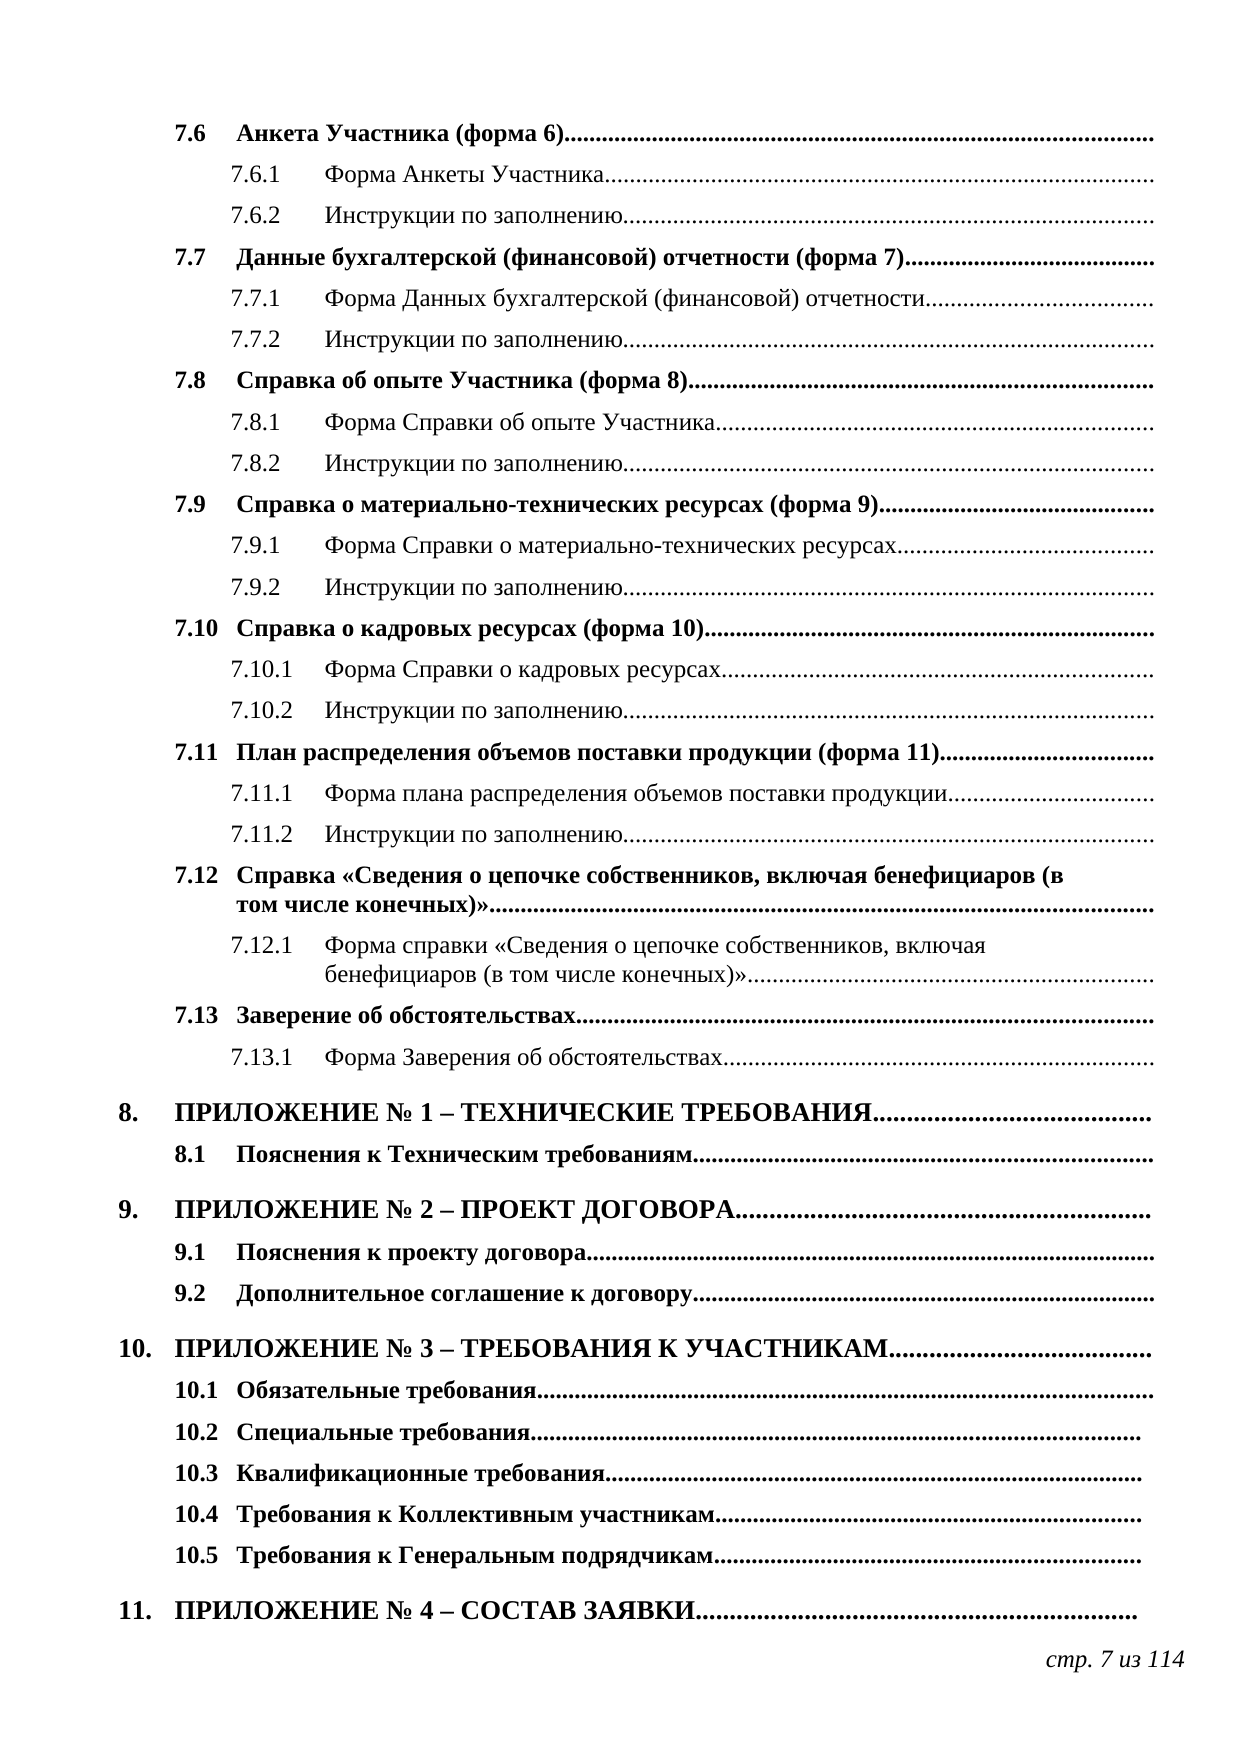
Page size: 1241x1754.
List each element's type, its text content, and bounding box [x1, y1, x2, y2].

text 8.1 Пояснения к Техническим требованиям 90 [174, 1139, 1093, 1168]
text 7.10.1 Форма Справки о кадровых ресурсах 72 [230, 654, 1063, 683]
text 10.2 Специальные требования 100 [174, 1417, 1093, 1445]
text 10.4 Требования к Коллективным участникам 101 [174, 1499, 1093, 1528]
text 8. ПРИЛОЖЕНИЕ № 1 – ТЕХНИЧЕСКИЕ ТРЕБОВАНИЯ 90 [118, 1096, 1063, 1127]
text 7.13 Заверение об обстоятельствах 85 [174, 1001, 1093, 1029]
text 7.6.2 Инструкции по заполнению 63 [230, 201, 1063, 229]
text 10.1 Обязательные требования 96 [174, 1375, 1093, 1404]
text 7.12.1 Форма справки «Сведения о цепочке собственников, включая бенефициаров (в том числе конечных)» 77 [230, 931, 1063, 988]
text 9.1 Пояснения к проекту договора 91 [174, 1237, 1093, 1265]
text 7.7.1 Форма Данных бухгалтерской (финансовой) отчетности 64 [230, 283, 1063, 312]
text 7.7.2 Инструкции по заполнению 66 [230, 324, 1063, 353]
text 11. ПРИЛОЖЕНИЕ № 4 – СОСТАВ ЗАЯВКИ 104 [118, 1594, 1063, 1625]
text 7.8.2 Инструкции по заполнению 69 [230, 448, 1063, 477]
text 7.13.1 Форма Заверения об обстоятельствах 85 [230, 1042, 1063, 1071]
text 10.5 Требования к Генеральным подрядчикам 102 [174, 1540, 1093, 1569]
text 7.6 Анкета Участника (форма 6) 61 [174, 118, 1093, 147]
text 7.12 Справка «Сведения о цепочке собственников, включая бенефициаров (в том числе конечных)» 77 [174, 861, 1093, 918]
text 7.11.2 Инструкции по заполнению 76 [230, 819, 1063, 848]
text 9.2 Дополнительное соглашение к договору 92 [174, 1278, 1093, 1307]
text 7.11 План распределения объемов поставки продукции (форма 11) 75 [174, 737, 1093, 766]
text 7.10.2 Инструкции по заполнению 74 [230, 696, 1063, 724]
text 10. ПРИЛОЖЕНИЕ № 3 – ТРЕБОВАНИЯ К УЧАСТНИКАМ 96 [118, 1332, 1063, 1363]
text 10.3 Квалификационные требования 101 [174, 1458, 1093, 1487]
text 7.7 Данные бухгалтерской (финансовой) отчетности (форма 7) 64 [174, 242, 1093, 271]
text 7.9.1 Форма Справки о материально-технических ресурсах 70 [230, 531, 1063, 559]
text 7.11.1 Форма плана распределения объемов поставки продукции 75 [230, 778, 1063, 807]
text 7.8.1 Форма Справки об опыте Участника 67 [230, 407, 1063, 436]
text 7.9.2 Инструкции по заполнению 71 [230, 572, 1063, 601]
text 7.10 Справка о кадровых ресурсах (форма 10) 72 [174, 613, 1093, 642]
text 7.9 Справка о материально-технических ресурсах (форма 9) 70 [174, 489, 1093, 518]
text 7.8 Справка об опыте Участника (форма 8) 67 [174, 366, 1093, 394]
text 7.6.1 Форма Анкеты Участника 61 [230, 159, 1063, 188]
text 9. ПРИЛОЖЕНИЕ № 2 – ПРОЕКТ ДОГОВОРА 91 [118, 1193, 1063, 1224]
